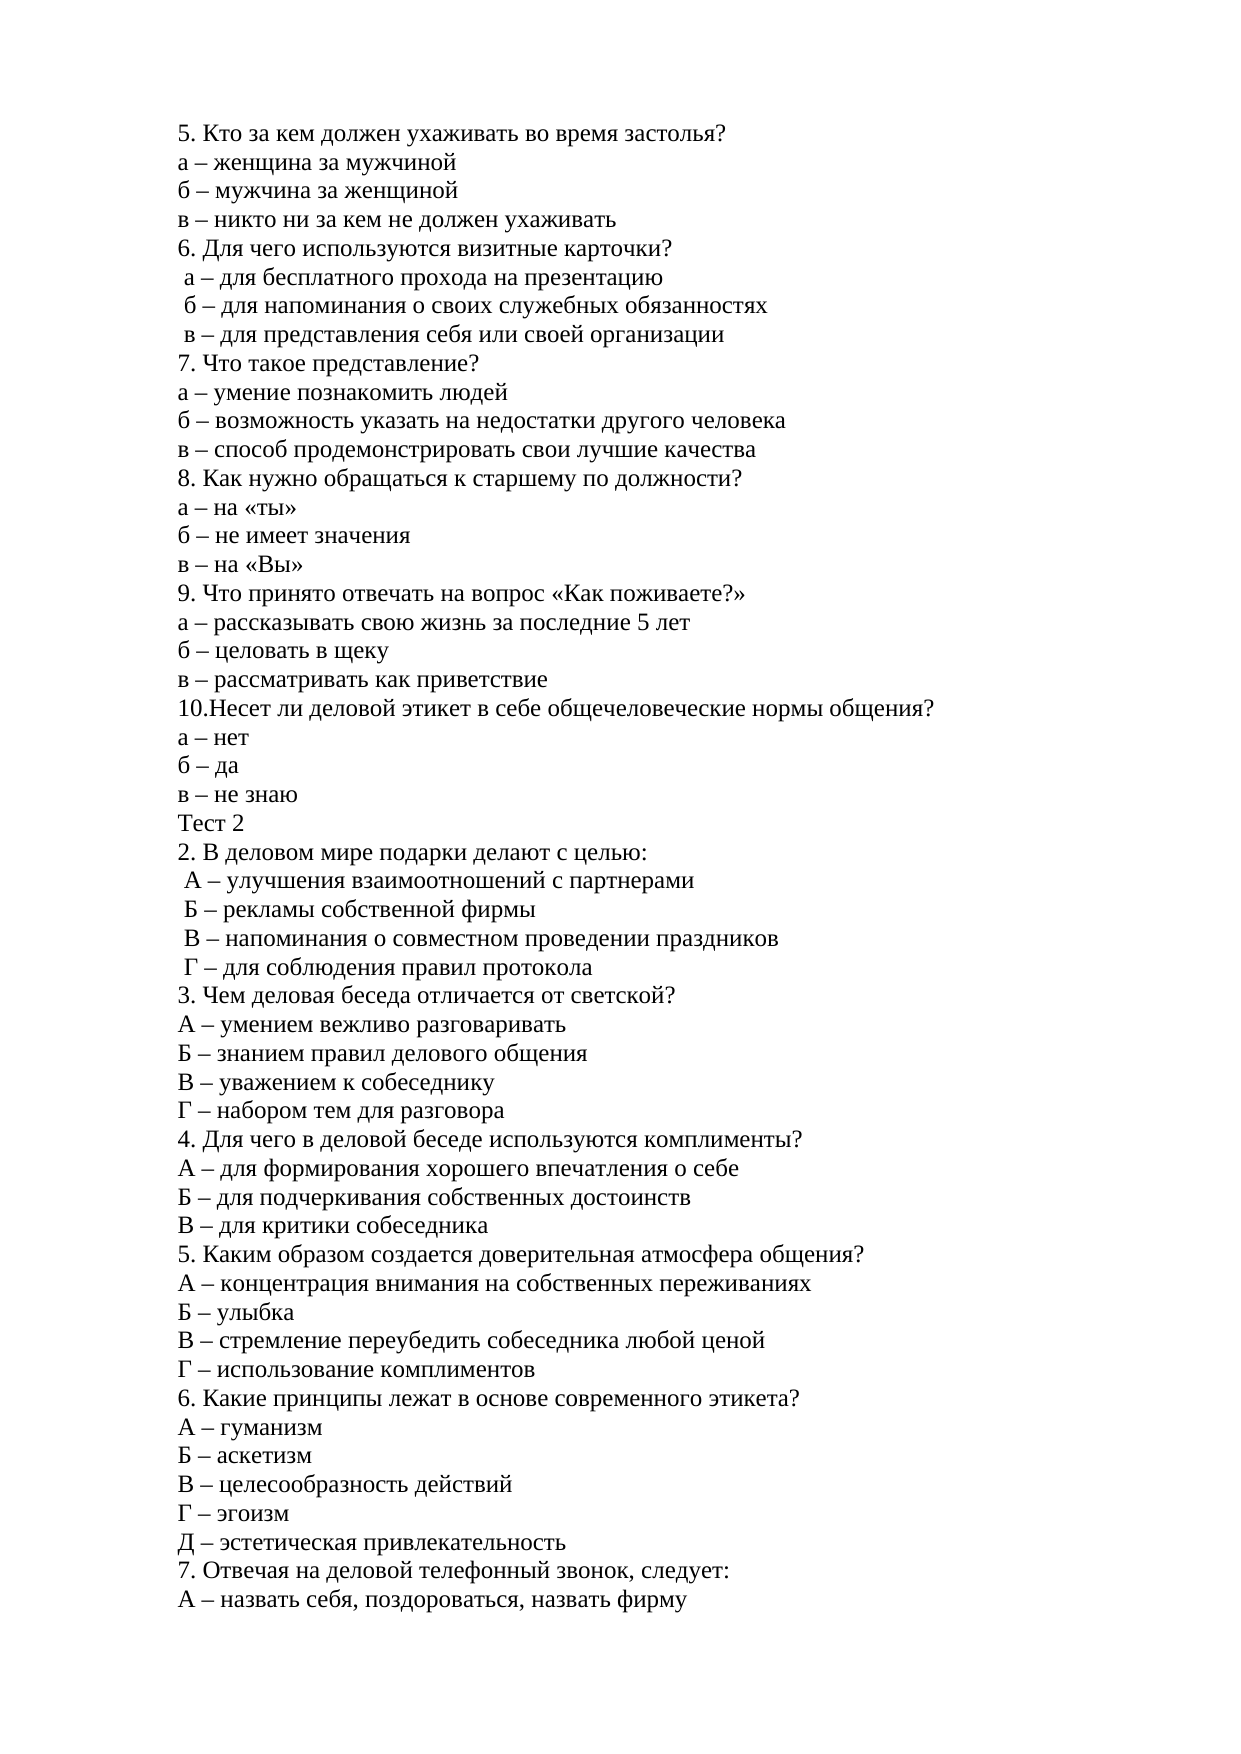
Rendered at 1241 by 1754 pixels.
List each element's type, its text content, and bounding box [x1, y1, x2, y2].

text 6. Для чего используются визитные карточки? [177, 233, 1152, 262]
text 8. Как нужно обращаться к старшему по должности? [177, 463, 1152, 492]
text А – гуманизм [177, 1412, 1152, 1441]
text б – не имеет значения [177, 521, 1152, 549]
text Б – знанием правил делового общения [177, 1038, 1152, 1067]
text б – мужчина за женщиной [177, 176, 1152, 204]
text В – для критики собеседника [177, 1211, 1152, 1239]
text 9. Что принято отвечать на вопрос «Как поживаете?» [177, 578, 1152, 607]
text Г – набором тем для разговора [177, 1096, 1152, 1124]
text А – для формирования хорошего впечатления о себе [177, 1153, 1152, 1182]
text Б – улыбка [177, 1297, 1152, 1326]
text 10.Несет ли деловой этикет в себе общечеловеческие нормы общения? [177, 693, 1152, 722]
text б – возможность указать на недостатки другого человека [177, 406, 1152, 434]
text а – нет [177, 722, 1152, 751]
text а – женщина за мужчиной [177, 147, 1152, 176]
text Д – эстетическая привлекательность [177, 1527, 1152, 1556]
text в – рассматривать как приветствие [177, 664, 1152, 693]
text Тест 2 [177, 808, 1152, 837]
text Б – рекламы собственной фирмы [177, 894, 1152, 923]
text в – способ продемонстрировать свои лучшие качества [177, 434, 1152, 463]
text 3. Чем деловая беседа отличается от светской? [177, 981, 1152, 1009]
text 5. Кто за кем должен ухаживать во время застолья? [177, 118, 1152, 147]
text в – на «Вы» [177, 549, 1152, 578]
text 4. Для чего в деловой беседе используются комплименты? [177, 1124, 1152, 1153]
text б – для напоминания о своих служебных обязанностях [177, 291, 1152, 319]
text 6. Какие принципы лежат в основе современного этикета? [177, 1383, 1152, 1412]
text А – умением вежливо разговаривать [177, 1009, 1152, 1038]
text б – целовать в щеку [177, 636, 1152, 664]
text в – не знаю [177, 779, 1152, 808]
text А – назвать себя, поздороваться, назвать фирму [177, 1584, 1152, 1613]
text 5. Каким образом создается доверительная атмосфера общения? [177, 1239, 1152, 1268]
text А – концентрация внимания на собственных переживаниях [177, 1268, 1152, 1297]
text а – рассказывать свою жизнь за последние 5 лет [177, 607, 1152, 636]
text Г – эгоизм [177, 1498, 1152, 1527]
text в – никто ни за кем не должен ухаживать [177, 204, 1152, 233]
text в – для представления себя или своей организации [177, 319, 1152, 348]
text 7. Отвечая на деловой телефонный звонок, следует: [177, 1556, 1152, 1584]
text Г – для соблюдения правил протокола [177, 952, 1152, 981]
text а – умение познакомить людей [177, 377, 1152, 406]
text В – стремление переубедить собеседника любой ценой [177, 1326, 1152, 1354]
text Б – аскетизм [177, 1441, 1152, 1469]
text Б – для подчеркивания собственных достоинств [177, 1182, 1152, 1211]
text Г – использование комплиментов [177, 1354, 1152, 1383]
text 2. В деловом мире подарки делают с целью: [177, 837, 1152, 866]
text В – напоминания о совместном проведении праздников [177, 923, 1152, 952]
text А – улучшения взаимоотношений с партнерами [177, 866, 1152, 894]
text 7. Что такое представление? [177, 348, 1152, 377]
text а – на «ты» [177, 492, 1152, 521]
text а – для бесплатного прохода на презентацию [177, 262, 1152, 291]
text В – уважением к собеседнику [177, 1067, 1152, 1096]
text б – да [177, 751, 1152, 779]
text В – целесообразность действий [177, 1469, 1152, 1498]
